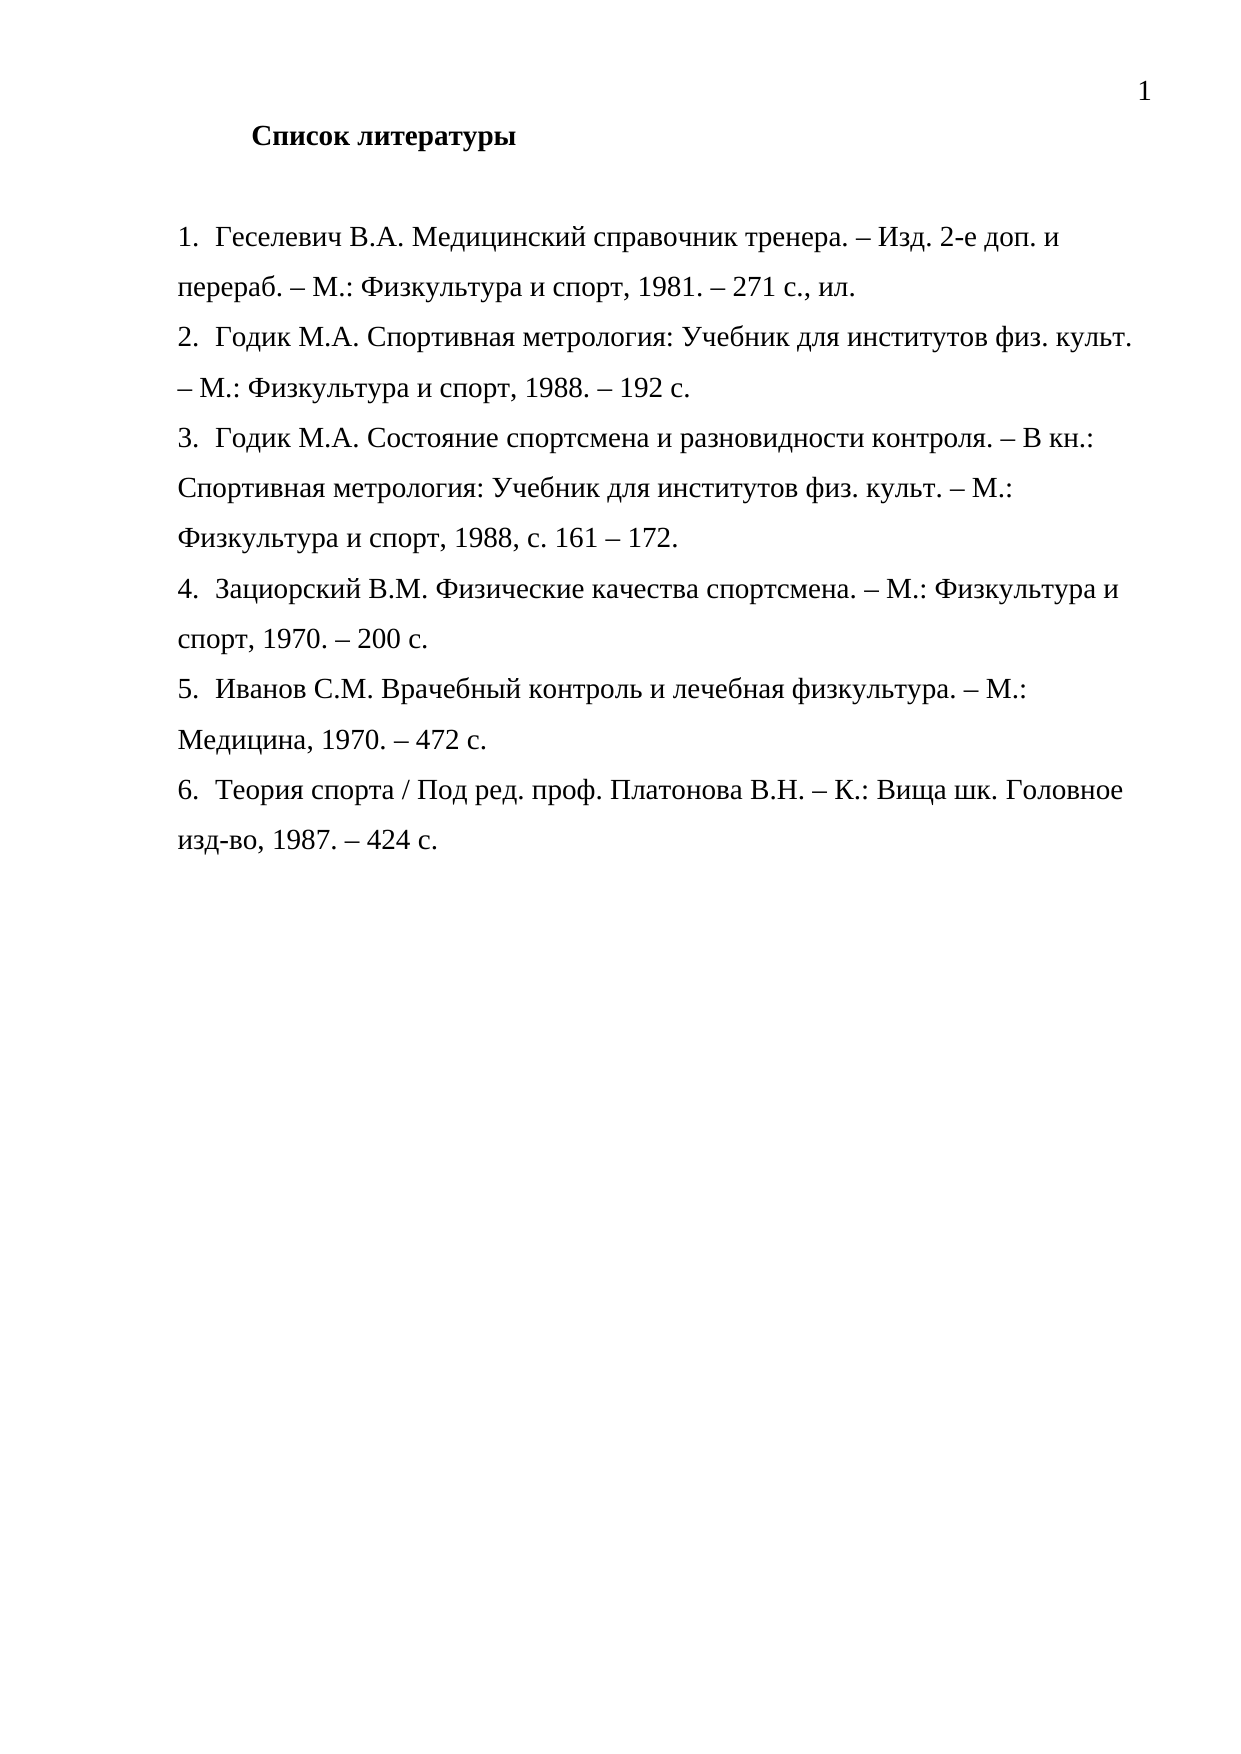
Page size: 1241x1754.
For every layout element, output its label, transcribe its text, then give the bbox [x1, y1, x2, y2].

list Зациорский В.М. Физические качества спортсмена. – М.: Физкультура и спорт, 1970. – 200 с. [177, 571, 1152, 655]
list Годик М.А. Состояние спортсмена и разновидности контроля. – В кн.: Спортивная метрология: Учебник для институтов физ. культ. – М.: Физкультура и спорт, 1988, с. 161 – 172. [177, 420, 1152, 554]
text Список литературы [177, 118, 1152, 152]
list Геселевич В.А. Медицинский справочник тренера. – Изд. 2-е доп. и перераб. – М.: Физкультура и спорт, 1981. – 271 с., ил. [177, 219, 1152, 303]
list Иванов С.М. Врачебный контроль и лечебная физкультура. – М.: Медицина, 1970. – 472 с. [177, 672, 1152, 755]
list Теория спорта / Под ред. проф. Платонова В.Н. – К.: Вища шк. Головное изд-во, 1987. – 424 с. [177, 772, 1152, 856]
list Годик М.А. Спортивная метрология: Учебник для институтов физ. культ. – М.: Физкультура и спорт, 1988. – 192 с. [177, 319, 1152, 403]
